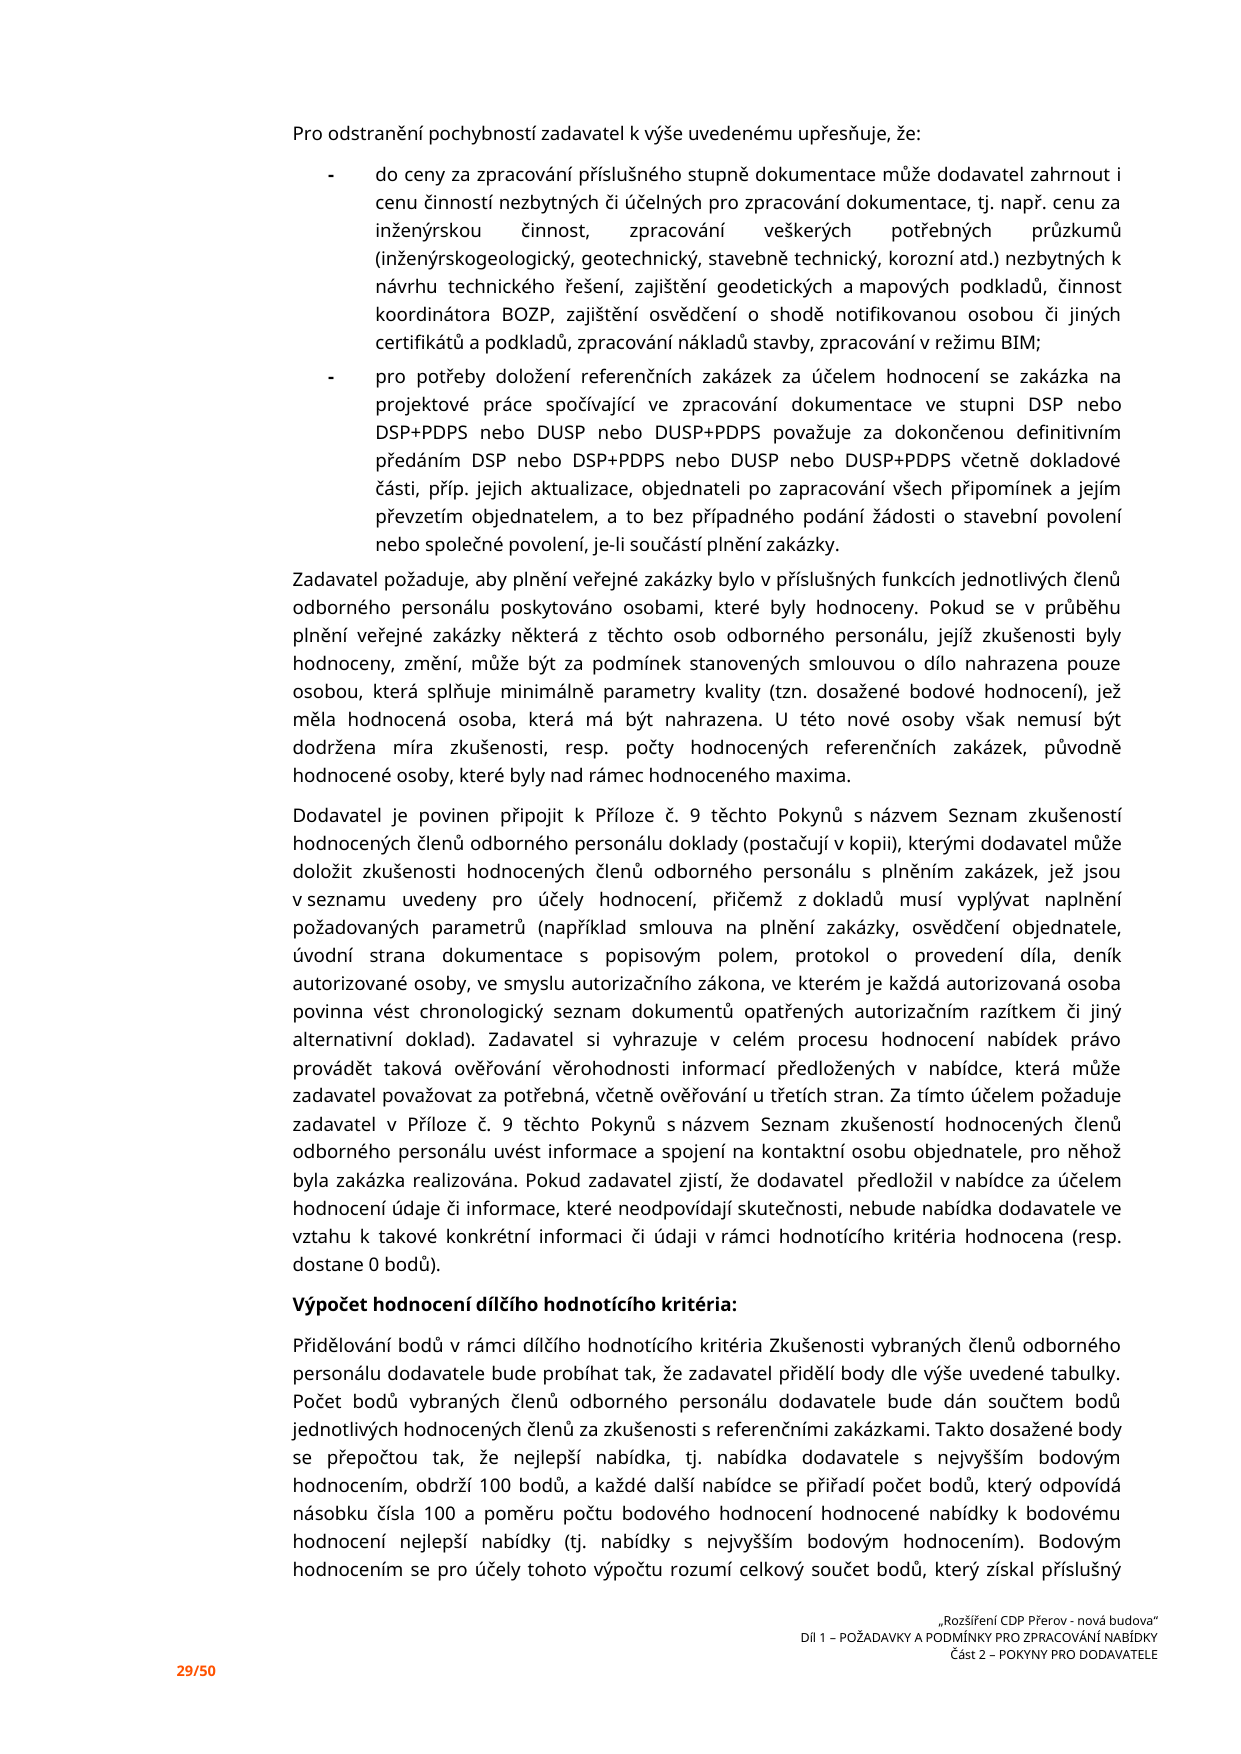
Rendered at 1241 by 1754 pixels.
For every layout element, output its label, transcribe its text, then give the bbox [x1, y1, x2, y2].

list Zadavatel požaduje, aby plnění veřejné zakázky bylo v příslušných funkcích jednotlivých členů odborného personálu poskytováno osobami, které byly hodnoceny. Pokud se v průběhu plnění veřejné zakázky některá z těchto osob odborného personálu, jejíž zkušenosti byly hodnoceny, změní, může být za podmínek stanovených smlouvou o dílo nahrazena pouze osobou, která splňuje minimálně parametry kvality (tzn. dosažené bodové hodnocení), jež měla hodnocená osoba, která má být nahrazena. U této nové osoby však nemusí být dodržena míra zkušenosti, resp. počty hodnocených referenčních zakázek, původně hodnocené osoby, které byly nad rámec hodnoceného maxima. [292, 566, 1122, 788]
text pro potřeby doložení referenčních zakázek za účelem hodnocení se zakázka na projektové práce spočívající ve zpracování dokumentace ve stupni DSP nebo DSP+PDPS nebo DUSP nebo DUSP+PDPS považuje za dokončenou definitivním předáním DSP nebo DSP+PDPS nebo DUSP nebo DUSP+PDPS včetně dokladové části, příp. jejich aktualizace, objednateli po zapracování všech připomínek a jejím převzetím objednatelem, a to bez případného podání žádosti o stavební povolení nebo společné povolení, je-li součástí plnění zakázky. [328, 363, 1122, 557]
text Pro odstranění pochybností zadavatel k výše uvedenému upřesňuje, že: [292, 121, 1122, 146]
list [292, 1332, 1122, 1582]
list Dodavatel je povinen připojit k Příloze č. 9 těchto Pokynů s názvem Seznam zkušeností hodnocených členů odborného personálu doklady (postačují v kopii), kterými dodavatel může doložit zkušenosti hodnocených členů odborného personálu s plněním zakázek, jež jsou v seznamu uvedeny pro účely hodnocení, přičemž z dokladů musí vyplývat naplnění požadovaných parametrů (například smlouva na plnění zakázky, osvědčení objednatele, úvodní strana dokumentace s popisovým polem, protokol o provedení díla, deník autorizované osoby, ve smyslu autorizačního zákona, ve kterém je každá autorizovaná osoba povinna vést chronologický seznam dokumentů opatřených autorizačním razítkem či jiný alternativní doklad). Zadavatel si vyhrazuje v celém procesu hodnocení nabídek právo provádět taková ověřování věrohodnosti informací předložených v nabídce, která může zadavatel považovat za potřebná, včetně ověřování u třetích stran. Za tímto účelem požaduje zadavatel v Příloze č. 9 těchto Pokynů s názvem Seznam zkušeností hodnocených členů odborného personálu uvést informace a spojení na kontaktní osobu objednatele, pro něhož byla zakázka realizována. Pokud zadavatel zjistí, že dodavatel předložil v nabídce za účelem hodnocení údaje či informace, které neodpovídají skutečnosti, nebude nabídka dodavatele ve vztahu k takové konkrétní informaci či údaji v rámci hodnotícího kritéria hodnocena (resp. dostane 0 bodů). [292, 803, 1122, 1276]
list Výpočet hodnocení dílčího hodnotícího kritéria: [292, 1291, 1122, 1317]
text do ceny za zpracování příslušného stupně dokumentace může dodavatel zahrnout i cenu činností nezbytných či účelných pro zpracování dokumentace, tj. např. cenu za inženýrskou činnost, zpracování veškerých potřebných průzkumů (inženýrskogeologický, geotechnický, stavebně technický, korozní atd.) nezbytných k návrhu technického řešení, zajištění geodetických a mapových podkladů, činnost koordinátora BOZP, zajištění osvědčení o shodě notifikovanou osobou či jiných certifikátů a podkladů, zpracování nákladů stavby, zpracování v režimu BIM; [328, 161, 1122, 355]
